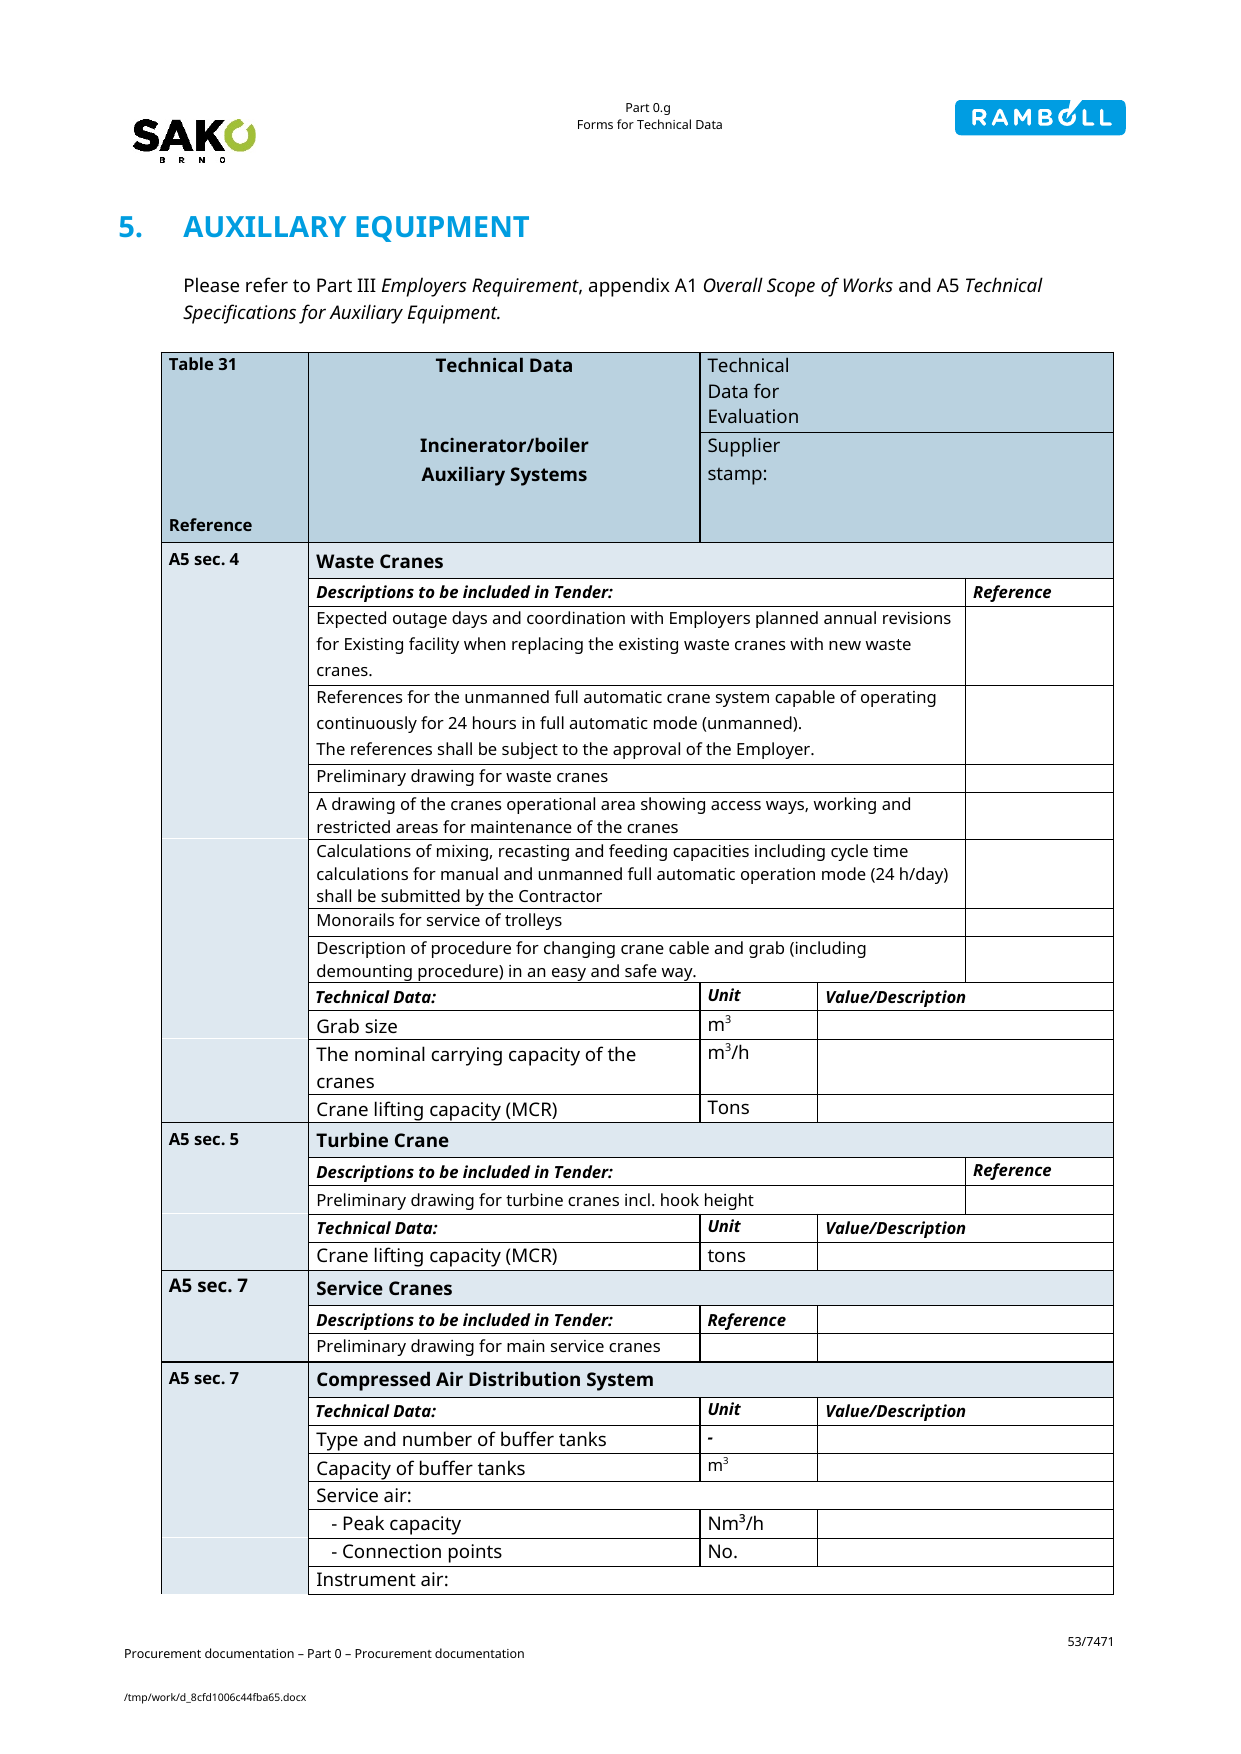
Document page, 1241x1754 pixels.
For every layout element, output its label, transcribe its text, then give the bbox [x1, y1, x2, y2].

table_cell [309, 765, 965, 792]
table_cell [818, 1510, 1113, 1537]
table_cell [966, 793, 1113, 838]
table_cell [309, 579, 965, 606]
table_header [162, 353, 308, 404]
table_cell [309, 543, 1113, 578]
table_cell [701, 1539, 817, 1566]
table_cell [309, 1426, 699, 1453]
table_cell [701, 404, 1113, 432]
text Please refer to Part III Employers Requirement, appendix A1 Overall Scope of Works and A5 Technical Specifications for Auxiliary Equipment. [183, 270, 1116, 324]
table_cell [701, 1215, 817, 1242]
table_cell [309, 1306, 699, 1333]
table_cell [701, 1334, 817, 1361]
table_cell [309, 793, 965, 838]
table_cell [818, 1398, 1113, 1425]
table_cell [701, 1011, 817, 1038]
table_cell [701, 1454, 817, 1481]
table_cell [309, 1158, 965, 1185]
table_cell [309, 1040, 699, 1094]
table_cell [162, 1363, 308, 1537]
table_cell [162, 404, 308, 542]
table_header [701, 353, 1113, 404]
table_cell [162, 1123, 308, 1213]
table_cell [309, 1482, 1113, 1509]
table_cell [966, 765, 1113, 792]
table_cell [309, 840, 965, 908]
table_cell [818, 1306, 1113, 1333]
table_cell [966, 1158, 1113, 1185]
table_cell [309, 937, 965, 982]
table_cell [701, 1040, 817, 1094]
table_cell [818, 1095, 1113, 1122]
picture [132, 119, 256, 163]
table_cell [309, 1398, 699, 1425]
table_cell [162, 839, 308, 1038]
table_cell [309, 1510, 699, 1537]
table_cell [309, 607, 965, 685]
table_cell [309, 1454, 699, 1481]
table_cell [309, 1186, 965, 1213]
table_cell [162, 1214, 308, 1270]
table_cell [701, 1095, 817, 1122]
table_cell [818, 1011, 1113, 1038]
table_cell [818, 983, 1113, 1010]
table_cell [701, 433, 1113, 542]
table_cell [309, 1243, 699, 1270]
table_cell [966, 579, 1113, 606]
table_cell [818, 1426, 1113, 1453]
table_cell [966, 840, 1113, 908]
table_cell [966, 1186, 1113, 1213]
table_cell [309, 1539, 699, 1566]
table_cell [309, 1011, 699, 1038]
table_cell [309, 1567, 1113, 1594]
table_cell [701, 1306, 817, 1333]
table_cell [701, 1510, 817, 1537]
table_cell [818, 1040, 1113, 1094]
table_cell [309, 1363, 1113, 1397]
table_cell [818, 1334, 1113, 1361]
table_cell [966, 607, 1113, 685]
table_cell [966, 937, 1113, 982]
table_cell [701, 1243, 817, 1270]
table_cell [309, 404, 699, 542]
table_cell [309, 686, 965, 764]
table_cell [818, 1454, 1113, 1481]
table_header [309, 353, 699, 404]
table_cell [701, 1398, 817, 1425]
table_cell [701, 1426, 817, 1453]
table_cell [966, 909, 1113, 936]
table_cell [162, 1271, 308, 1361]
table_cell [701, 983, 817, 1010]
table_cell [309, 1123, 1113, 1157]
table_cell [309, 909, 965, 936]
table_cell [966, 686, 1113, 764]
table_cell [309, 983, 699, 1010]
subtitle Auxillary Equipment [118, 207, 1116, 246]
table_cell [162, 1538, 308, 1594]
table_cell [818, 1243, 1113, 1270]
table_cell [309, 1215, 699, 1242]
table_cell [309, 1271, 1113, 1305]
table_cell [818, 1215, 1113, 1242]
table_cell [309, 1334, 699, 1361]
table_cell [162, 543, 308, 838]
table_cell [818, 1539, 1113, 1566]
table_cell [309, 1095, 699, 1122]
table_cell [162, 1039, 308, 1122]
